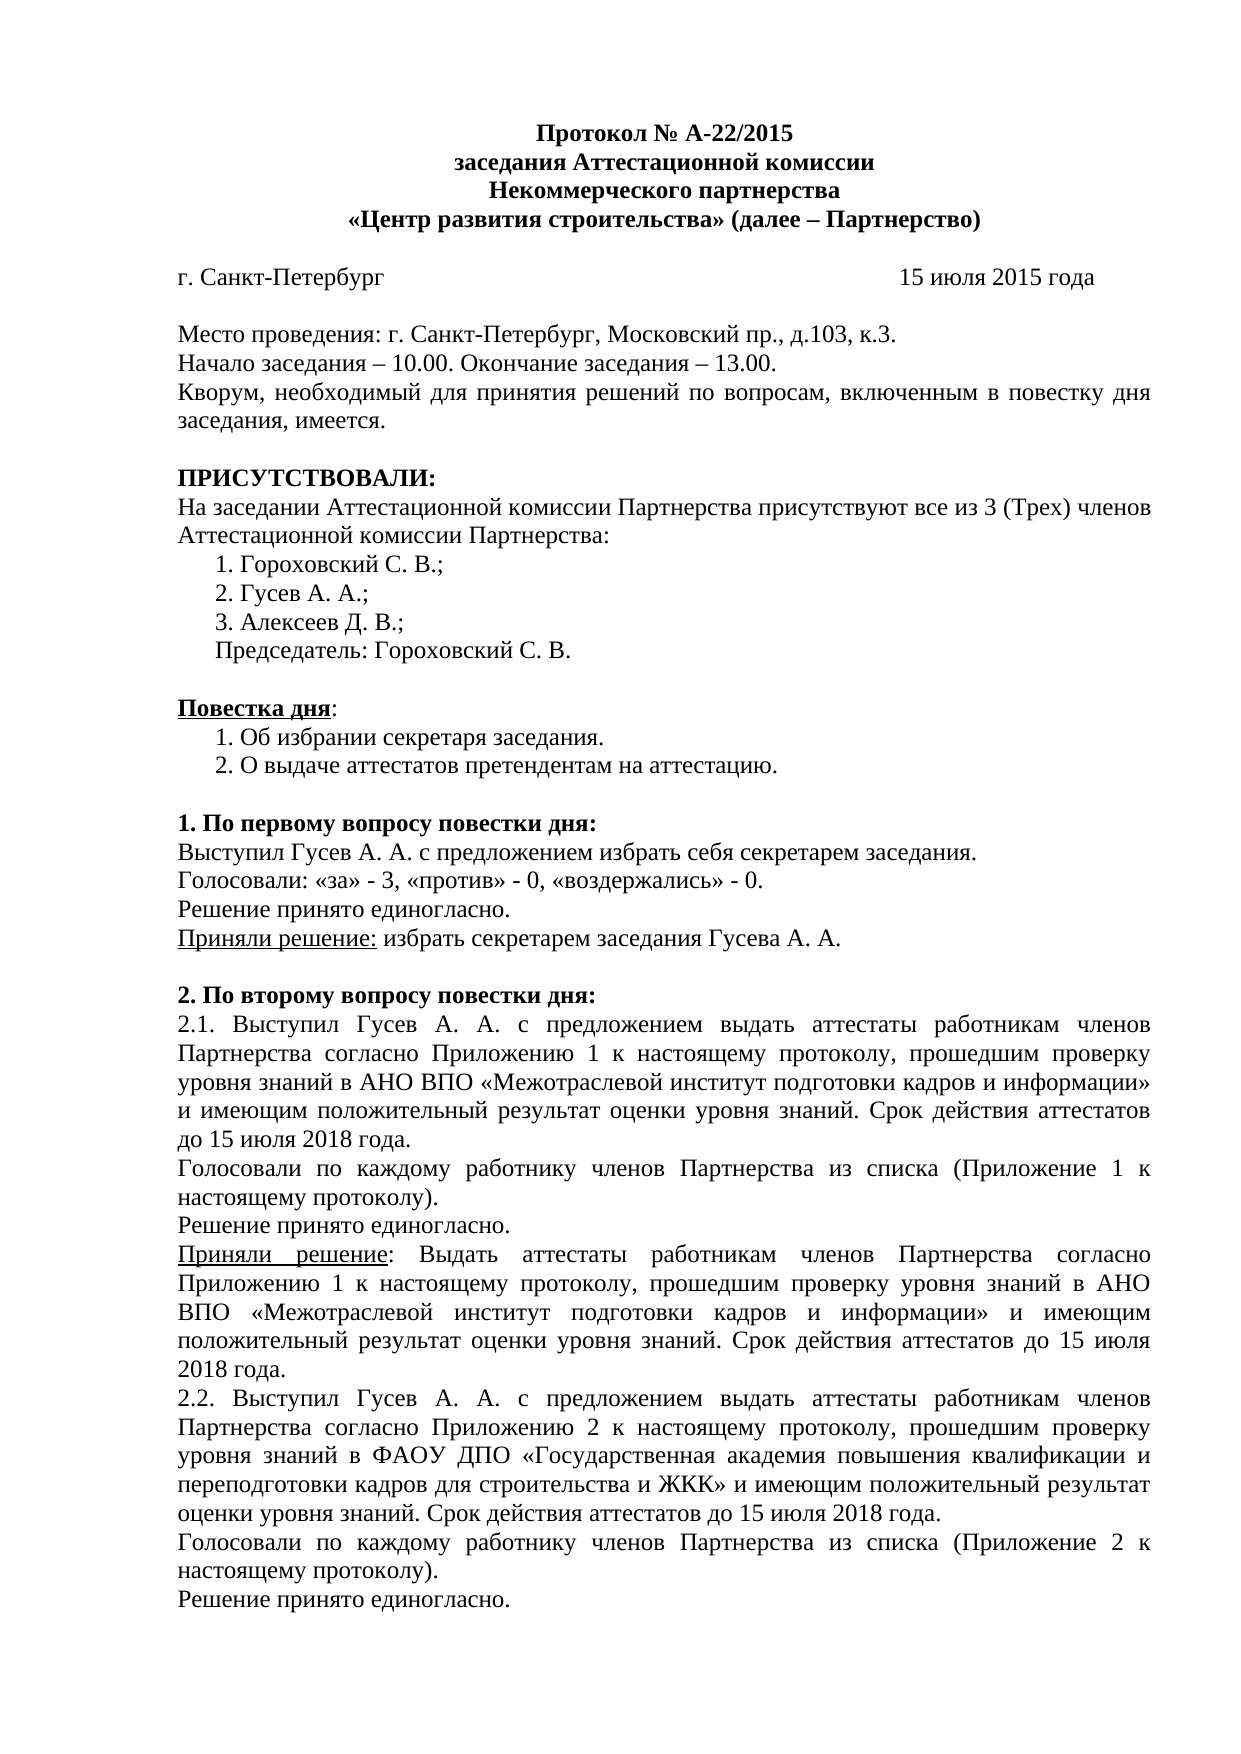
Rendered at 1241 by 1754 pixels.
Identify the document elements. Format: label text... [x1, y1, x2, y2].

text Решение принято единогласно. [177, 894, 1152, 923]
text Председатель: Гороховский С. В. [215, 636, 1152, 664]
text Голосовали по каждому работнику членов Партнерства из списка (Приложение 1 к настоящему протоколу). [177, 1153, 1152, 1211]
text Повестка дня: [177, 693, 1152, 722]
text г. Санкт-Петербург 15 июля 2015 года [177, 262, 1152, 291]
text Выступил Гусев А. А. с предложением избрать себя секретарем заседания. [177, 837, 1152, 866]
text 1. Об избрании секретаря заседания. [215, 722, 1152, 751]
text 2. Гусев А. А.; [215, 578, 1152, 607]
text 2. О выдаче аттестатов претендентам на аттестацию. [215, 751, 1152, 779]
text Голосовали по каждому работнику членов Партнерства из списка (Приложение 2 к настоящему протоколу). [177, 1527, 1152, 1584]
text Кворум, необходимый для принятия решений по вопросам, включенным в повестку дня заседания, имеется. [177, 377, 1152, 434]
text «Центр развития строительства» (далее – Партнерство) [177, 204, 1152, 233]
text ПРИСУТСТВОВАЛИ: [177, 463, 1152, 492]
text Начало заседания – 10.00. Окончание заседания – 13.00. [177, 348, 1152, 377]
text 1. По первому вопросу повестки дня: [177, 808, 1152, 837]
text заседания Аттестационной комиссии [177, 147, 1152, 176]
text 2.1. Выступил Гусев А. А. с предложением выдать аттестаты работникам членов Партнерства согласно Приложению 1 к настоящему протоколу, прошедшим проверку уровня знаний в АНО ВПО «Межотраслевой институт подготовки кадров и информации» и имеющим положительный результат оценки уровня знаний. Срок действия аттестатов до 15 июля 2018 года. [177, 1009, 1152, 1153]
text 2. По второму вопросу повестки дня: [177, 981, 1152, 1009]
text 1. Гороховский С. В.; [215, 549, 1152, 578]
text Голосовали: «за» - 3, «против» - 0, «воздержались» - 0. [177, 866, 1152, 894]
text 2.2. Выступил Гусев А. А. с предложением выдать аттестаты работникам членов Партнерства согласно Приложению 2 к настоящему протоколу, прошедшим проверку уровня знаний в ФАОУ ДПО «Государственная академия повышения квалификации и переподготовки кадров для строительства и ЖКК» и имеющим положительный результат оценки уровня знаний. Срок действия аттестатов до 15 июля 2018 года. [177, 1383, 1152, 1527]
text Решение принято единогласно. [177, 1211, 1152, 1239]
text Место проведения: г. Санкт-Петербург, Московский пр., д.103, к.3. [177, 319, 1152, 348]
text Протокол № А-22/2015 [177, 118, 1152, 147]
text Приняли решение: Выдать аттестаты работникам членов Партнерства согласно Приложению 1 к настоящему протоколу, прошедшим проверку уровня знаний в АНО ВПО «Межотраслевой институт подготовки кадров и информации» и имеющим положительный результат оценки уровня знаний. Срок действия аттестатов до 15 июля 2018 года. [177, 1239, 1152, 1383]
text 3. Алексеев Д. В.; [215, 607, 1152, 636]
text Решение принято единогласно. [177, 1584, 1152, 1613]
text На заседании Аттестационной комиссии Партнерства присутствуют все из 3 (Трех) членов Аттестационной комиссии Партнерства: [177, 492, 1152, 549]
text Приняли решение: избрать секретарем заседания Гусева А. А. [177, 923, 1152, 952]
text Некоммерческого партнерства [177, 176, 1152, 204]
